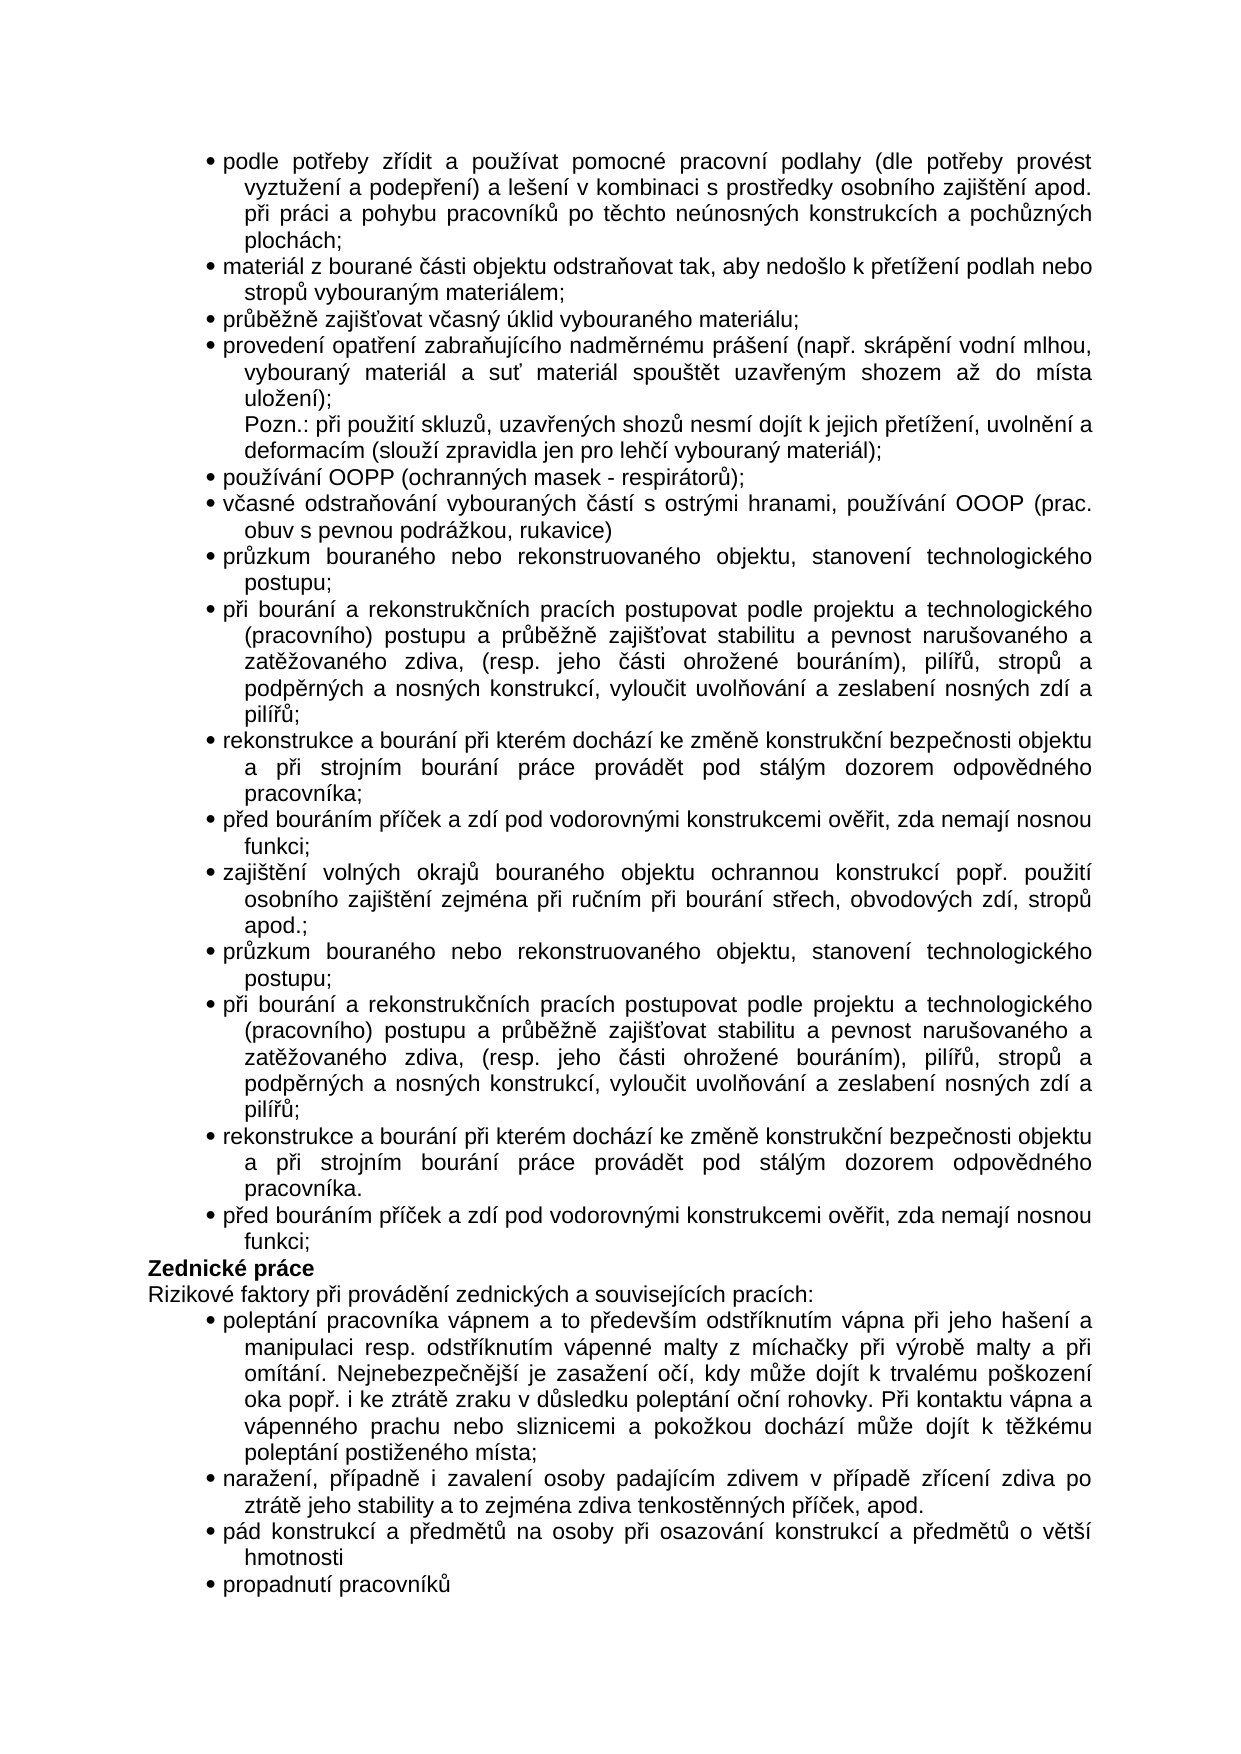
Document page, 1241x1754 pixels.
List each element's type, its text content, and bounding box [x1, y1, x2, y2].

text Zednické práce [148, 1254, 1093, 1281]
list průběžně zajišťovat včasný úklid vybouraného materiálu; [207, 306, 1093, 332]
list průzkum bouraného nebo rekonstruovaného objektu, stanovení technologického postupu; [207, 938, 1093, 991]
list propadnutí pracovníků [207, 1571, 1093, 1597]
list podle potřeby zřídit a používat pomocné pracovní podlahy (dle potřeby provést vyztužení a podepření) a lešení v kombinaci s prostředky osobního zajištění apod. při práci a pohybu pracovníků po těchto neúnosných konstrukcích a pochůzných plochách; [207, 148, 1093, 253]
list pád konstrukcí a předmětů na osoby při osazování konstrukcí a předmětů o větší hmotnosti [207, 1518, 1093, 1571]
list naražení, případně i zavalení osoby padajícím zdivem v případě zřícení zdiva po ztrátě jeho stability a to zejména zdiva tenkostěnných příček, apod. [207, 1465, 1093, 1518]
list materiál z bourané části objektu odstraňovat tak, aby nedošlo k přetížení podlah nebo stropů vybouraným materiálem; [207, 253, 1093, 306]
list provedení opatření zabraňujícího nadměrnému prášení (např. skrápění vodní mlhou, vybouraný materiál a suť materiál spouštět uzavřeným shozem až do místa uložení); Pozn.: při použití skluzů, uzavřených shozů nesmí dojít k jejich přetížení, uvolnění a deformacím (slouží zpravidla jen pro lehčí vybouraný materiál); [207, 332, 1093, 464]
list před bouráním příček a zdí pod vodorovnými konstrukcemi ověřit, zda nemají nosnou funkci; [207, 806, 1093, 859]
list používání OOPP (ochranných masek - respirátorů); [207, 464, 1093, 490]
list průzkum bouraného nebo rekonstruovaného objektu, stanovení technologického postupu; [207, 543, 1093, 596]
list při bourání a rekonstrukčních pracích postupovat podle projektu a technologického (pracovního) postupu a průběžně zajišťovat stabilitu a pevnost narušovaného a zatěžovaného zdiva, (resp. jeho části ohrožené bouráním), pilířů, stropů a podpěrných a nosných konstrukcí, vyloučit uvolňování a zeslabení nosných zdí a pilířů; [207, 991, 1093, 1123]
list před bouráním příček a zdí pod vodorovnými konstrukcemi ověřit, zda nemají nosnou funkci; [207, 1202, 1093, 1254]
list při bourání a rekonstrukčních pracích postupovat podle projektu a technologického (pracovního) postupu a průběžně zajišťovat stabilitu a pevnost narušovaného a zatěžovaného zdiva, (resp. jeho části ohrožené bouráním), pilířů, stropů a podpěrných a nosných konstrukcí, vyloučit uvolňování a zeslabení nosných zdí a pilířů; [207, 596, 1093, 727]
text Rizikové faktory při provádění zednických a souvisejících pracích: [148, 1281, 1093, 1307]
list rekonstrukce a bourání při kterém dochází ke změně konstrukční bezpečnosti objektu a při strojním bourání práce provádět pod stálým dozorem odpovědného pracovníka. [207, 1123, 1093, 1202]
list poleptání pracovníka vápnem a to především odstříknutím vápna při jeho hašení a manipulaci resp. odstříknutím vápenné malty z míchačky při výrobě malty a při omítání. Nejnebezpečnější je zasažení očí, kdy může dojít k trvalému poškození oka popř. i ke ztrátě zraku v důsledku poleptání oční rohovky. Při kontaktu vápna a vápenného prachu nebo sliznicemi a pokožkou dochází může dojít k těžkému poleptání postiženého místa; [207, 1307, 1093, 1465]
list rekonstrukce a bourání při kterém dochází ke změně konstrukční bezpečnosti objektu a při strojním bourání práce provádět pod stálým dozorem odpovědného pracovníka; [207, 727, 1093, 806]
list zajištění volných okrajů bouraného objektu ochrannou konstrukcí popř. použití osobního zajištění zejména při ručním při bourání střech, obvodových zdí, stropů apod.; [207, 859, 1093, 938]
list včasné odstraňování vybouraných částí s ostrými hranami, používání OOOP (prac. obuv s pevnou podrážkou, rukavice) [207, 490, 1093, 543]
